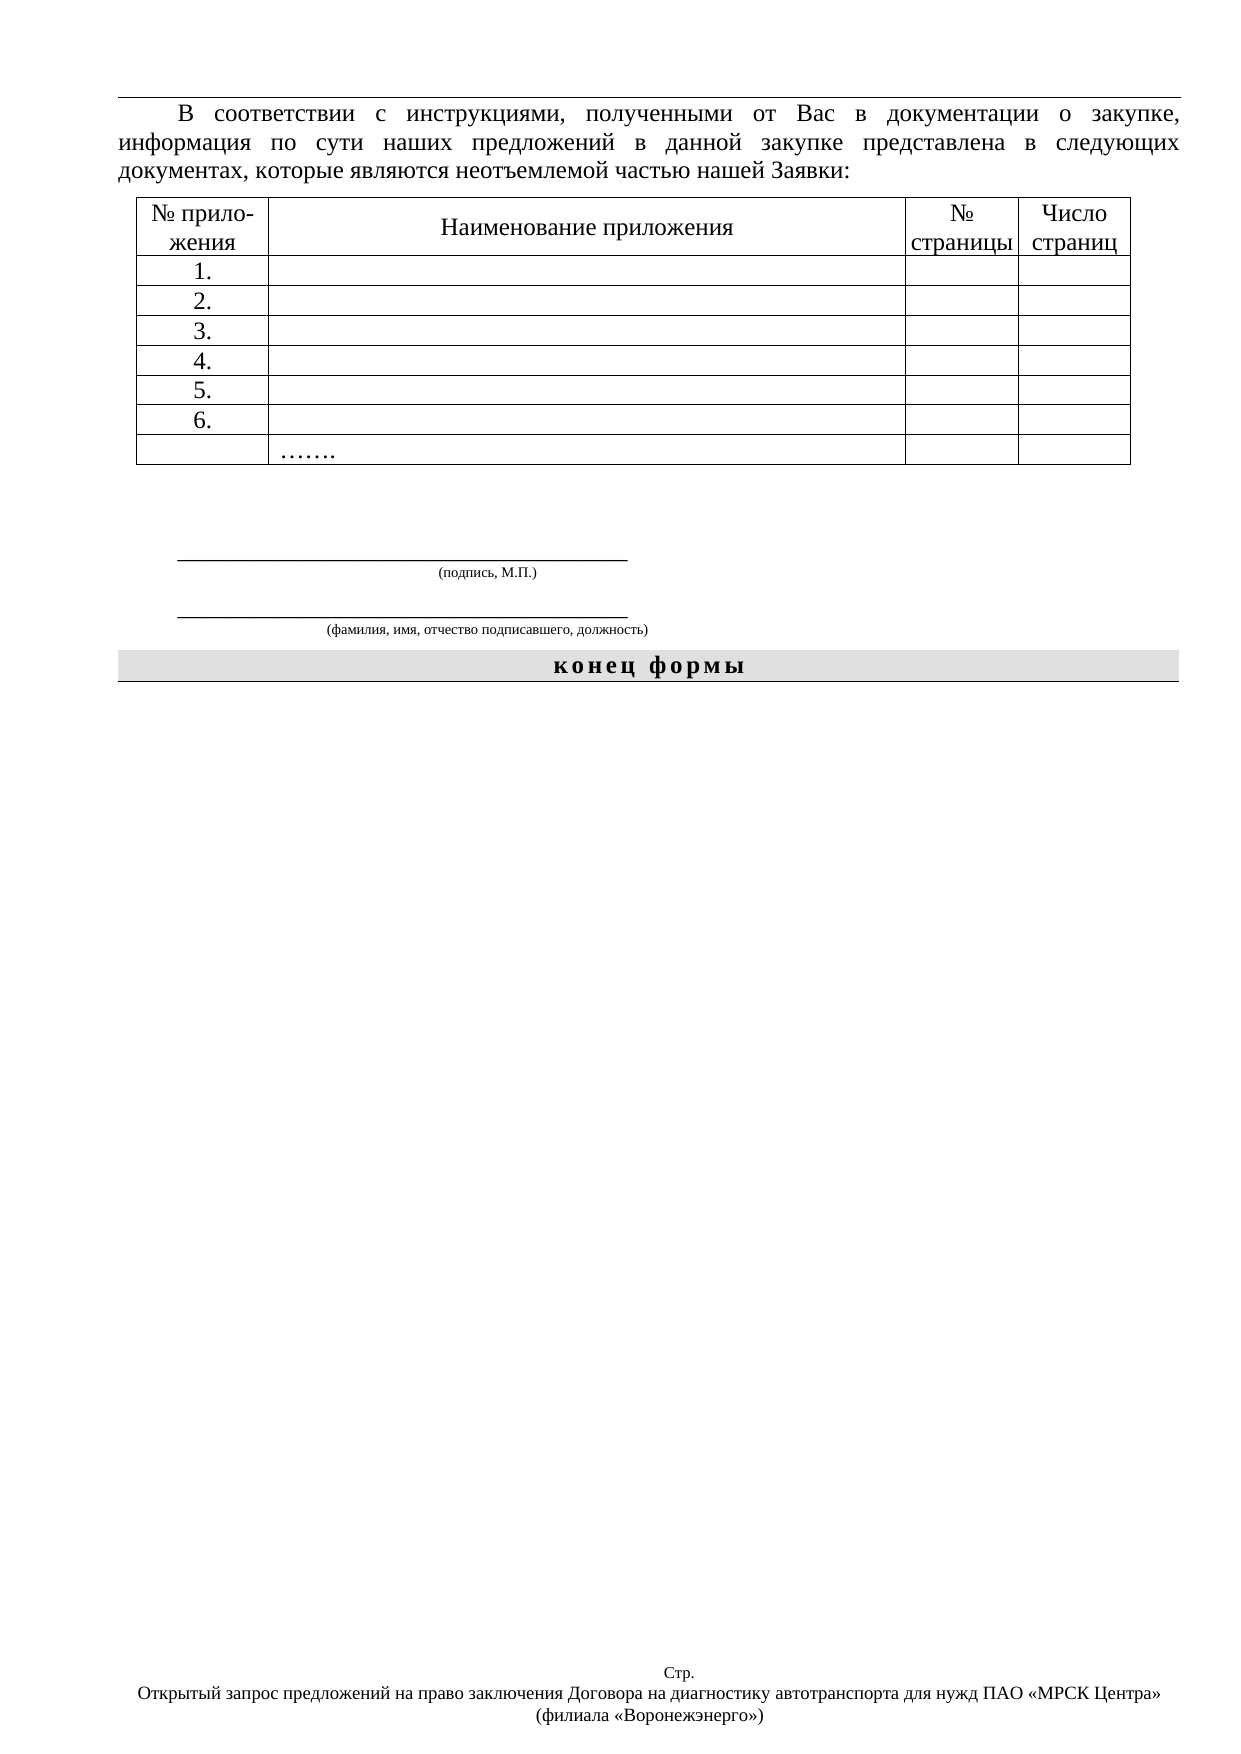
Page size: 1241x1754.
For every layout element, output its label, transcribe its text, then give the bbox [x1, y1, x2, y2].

table_cell [1019, 435, 1130, 464]
table_cell [269, 405, 905, 434]
table_cell [1019, 286, 1130, 315]
table_header Число страниц [1019, 198, 1130, 255]
table_cell [1019, 316, 1130, 345]
table_cell 5. [137, 376, 268, 404]
table_cell [906, 405, 1018, 434]
text В соответствии с инструкциями, полученными от Вас в документации о закупке, информация по сути наших предложений в данной закупке представлена в следующих документах, которые являются неотъемлемой частью нашей Заявки: [118, 98, 1181, 184]
table_cell [269, 346, 905, 374]
table_cell 4. [137, 346, 268, 374]
table_cell [906, 256, 1018, 285]
text (подпись, М.П.) [118, 564, 797, 592]
table_cell [906, 316, 1018, 345]
table_cell [906, 376, 1018, 404]
table_cell [269, 376, 905, 404]
table_cell [1019, 405, 1130, 434]
table_cell [1019, 256, 1130, 285]
table_cell [269, 256, 905, 285]
table_header № страницы [906, 198, 1018, 255]
table_cell [906, 346, 1018, 374]
table_cell 1. [137, 256, 268, 285]
table_cell [906, 286, 1018, 315]
table_cell ……. [269, 435, 905, 464]
text (фамилия, имя, отчество подписавшего, должность) [118, 621, 797, 650]
table_cell [1019, 376, 1130, 404]
table_cell [137, 435, 268, 464]
text ____________________________________ [118, 535, 1181, 564]
table_cell [906, 435, 1018, 464]
table_cell [269, 316, 905, 345]
table_header № прило-жения [137, 198, 268, 255]
text ____________________________________ [118, 592, 1181, 621]
table_cell 3. [137, 316, 268, 345]
table_header Наименование приложения [269, 198, 905, 255]
table_cell [269, 286, 905, 315]
table_cell 2. [137, 286, 268, 315]
text конец формы [118, 650, 1179, 681]
table_cell [1019, 346, 1130, 374]
table_cell 6. [137, 405, 268, 434]
